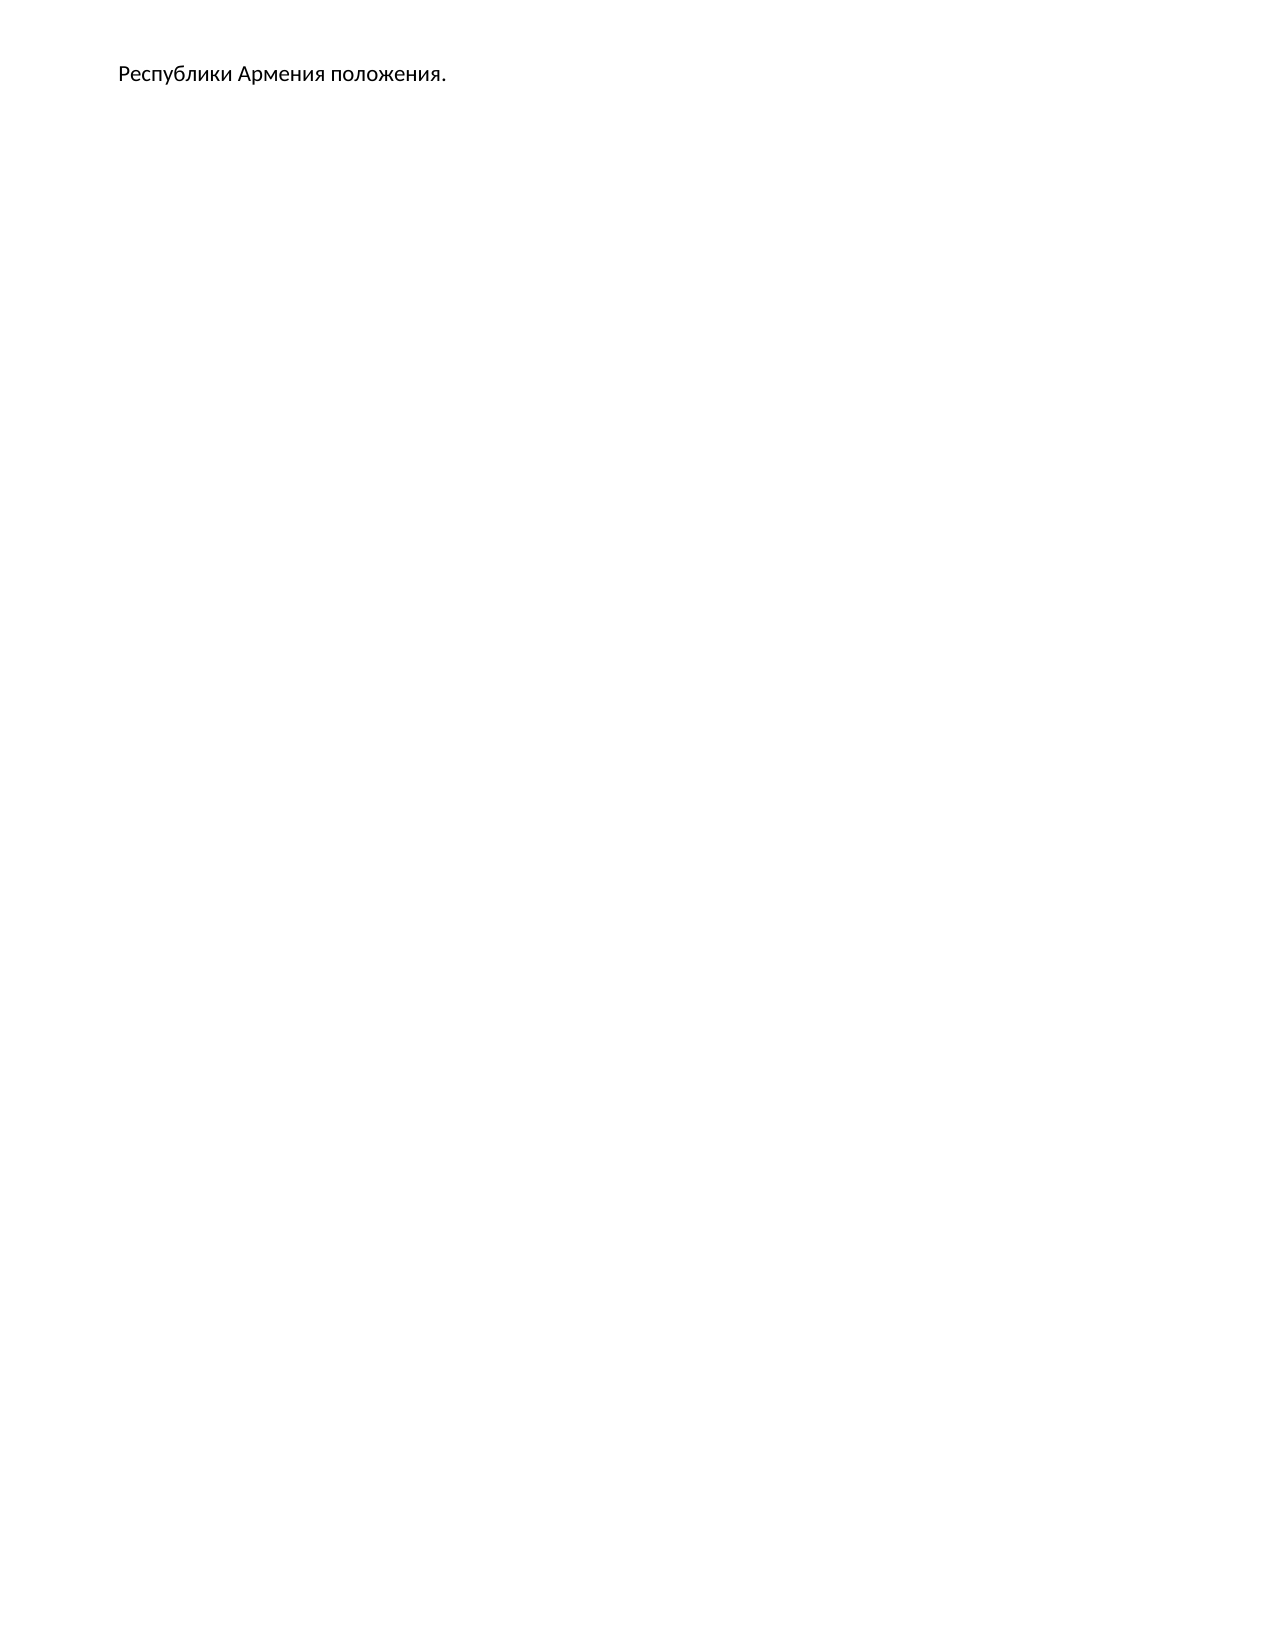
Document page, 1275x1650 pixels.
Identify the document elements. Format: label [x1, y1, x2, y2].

text [118, 59, 1211, 87]
